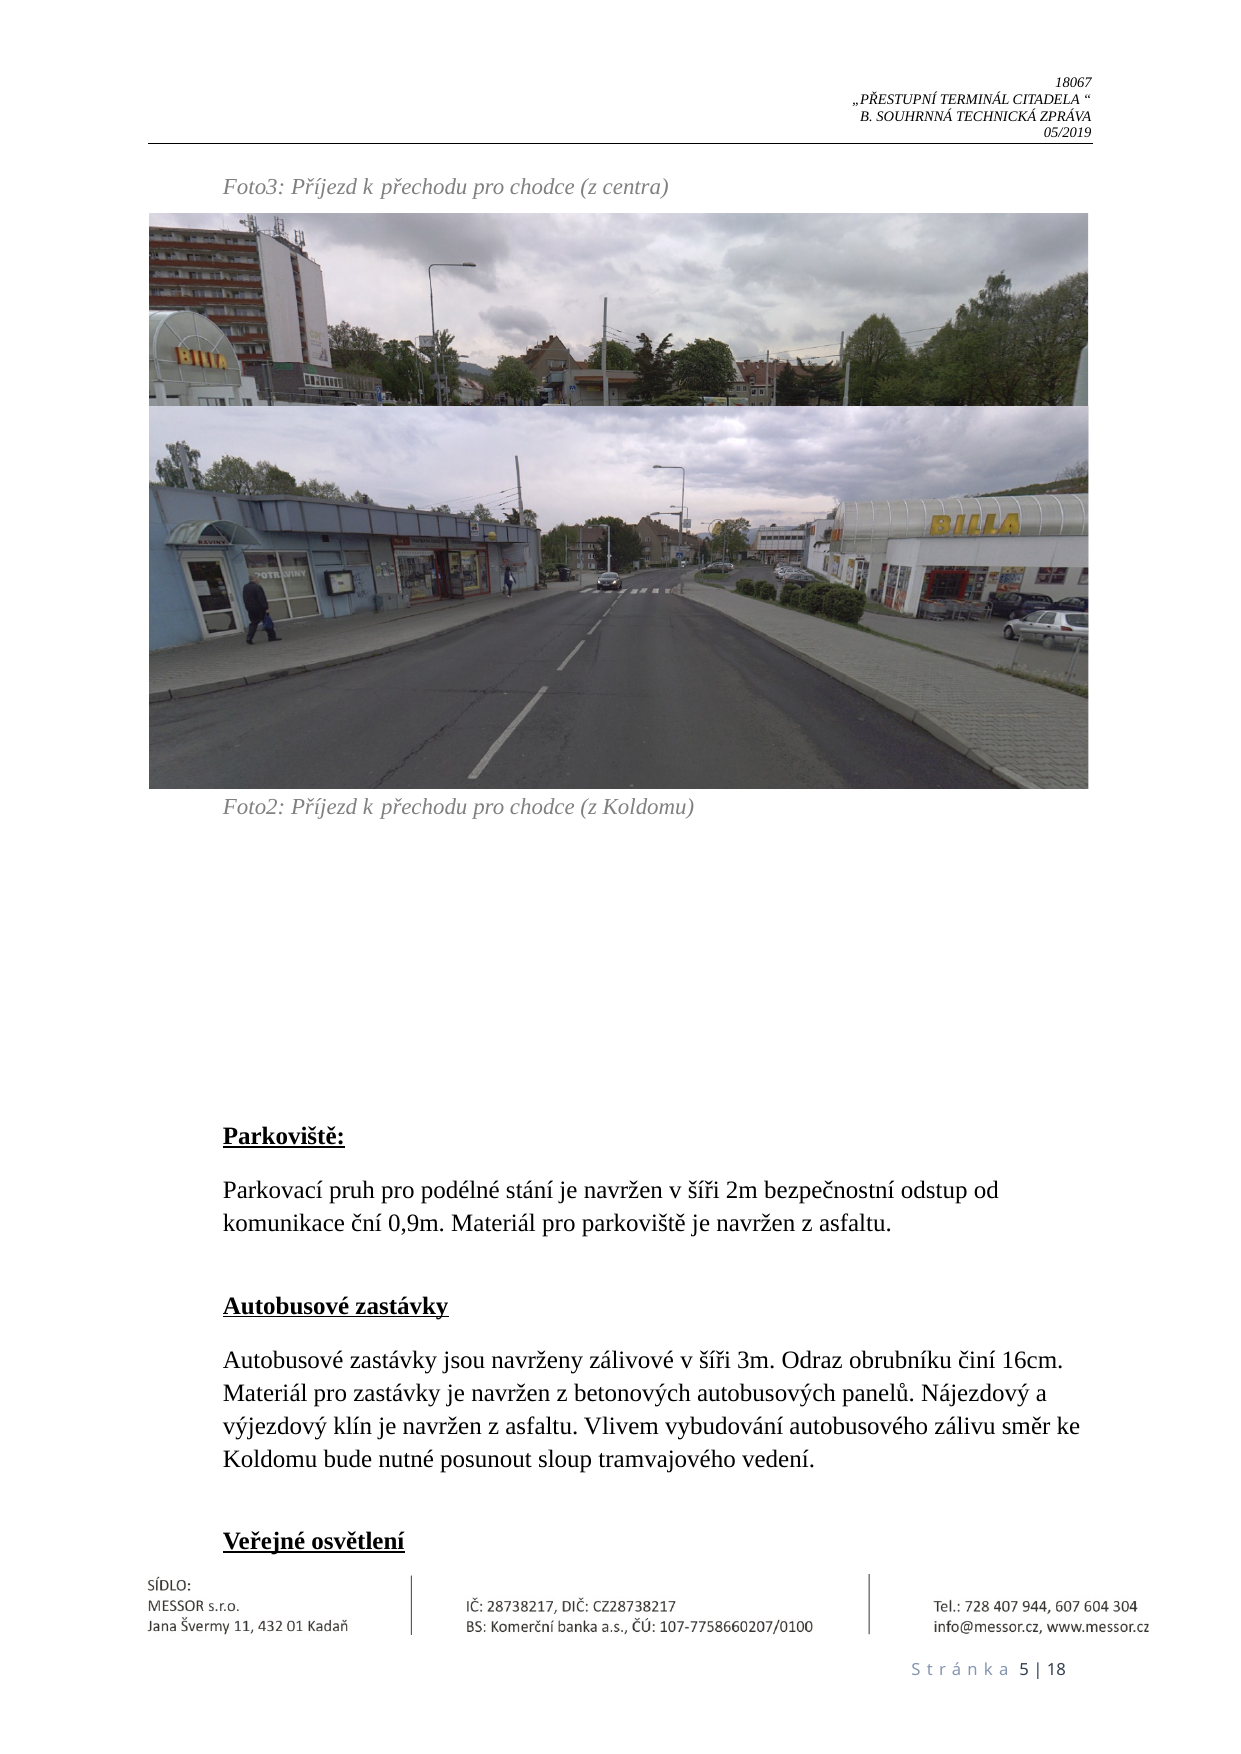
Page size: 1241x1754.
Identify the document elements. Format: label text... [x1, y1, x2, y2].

list Autobusové zastávky jsou navrženy zálivové v šíři 3m. Odraz obrubníku činí 16cm. Materiál pro zastávky je navržen z betonových autobusových panelů. Nájezdový a výjezdový klín je navržen z asfaltu. Vlivem vybudování autobusového zálivu směr ke Koldomu bude nutné posunout sloup tramvajového vedení. [223, 1345, 1093, 1473]
picture [147, 213, 1088, 788]
list Foto2: Příjezd k přechodu pro chodce (z Koldomu) [223, 367, 1093, 819]
picture [147, 1574, 1149, 1635]
list Parkoviště: [223, 1121, 1093, 1150]
list Autobusové zastávky [223, 1291, 1093, 1320]
list Veřejné osvětlení [223, 1526, 1093, 1555]
list Parkovací pruh pro podélné stání je navržen v šíři 2m bezpečnostní odstup od komunikace ční 0,9m. Materiál pro parkoviště je navržen z asfaltu. [223, 1175, 1093, 1237]
list Foto3: Příjezd k přechodu pro chodce (z centra) [223, 173, 1093, 199]
